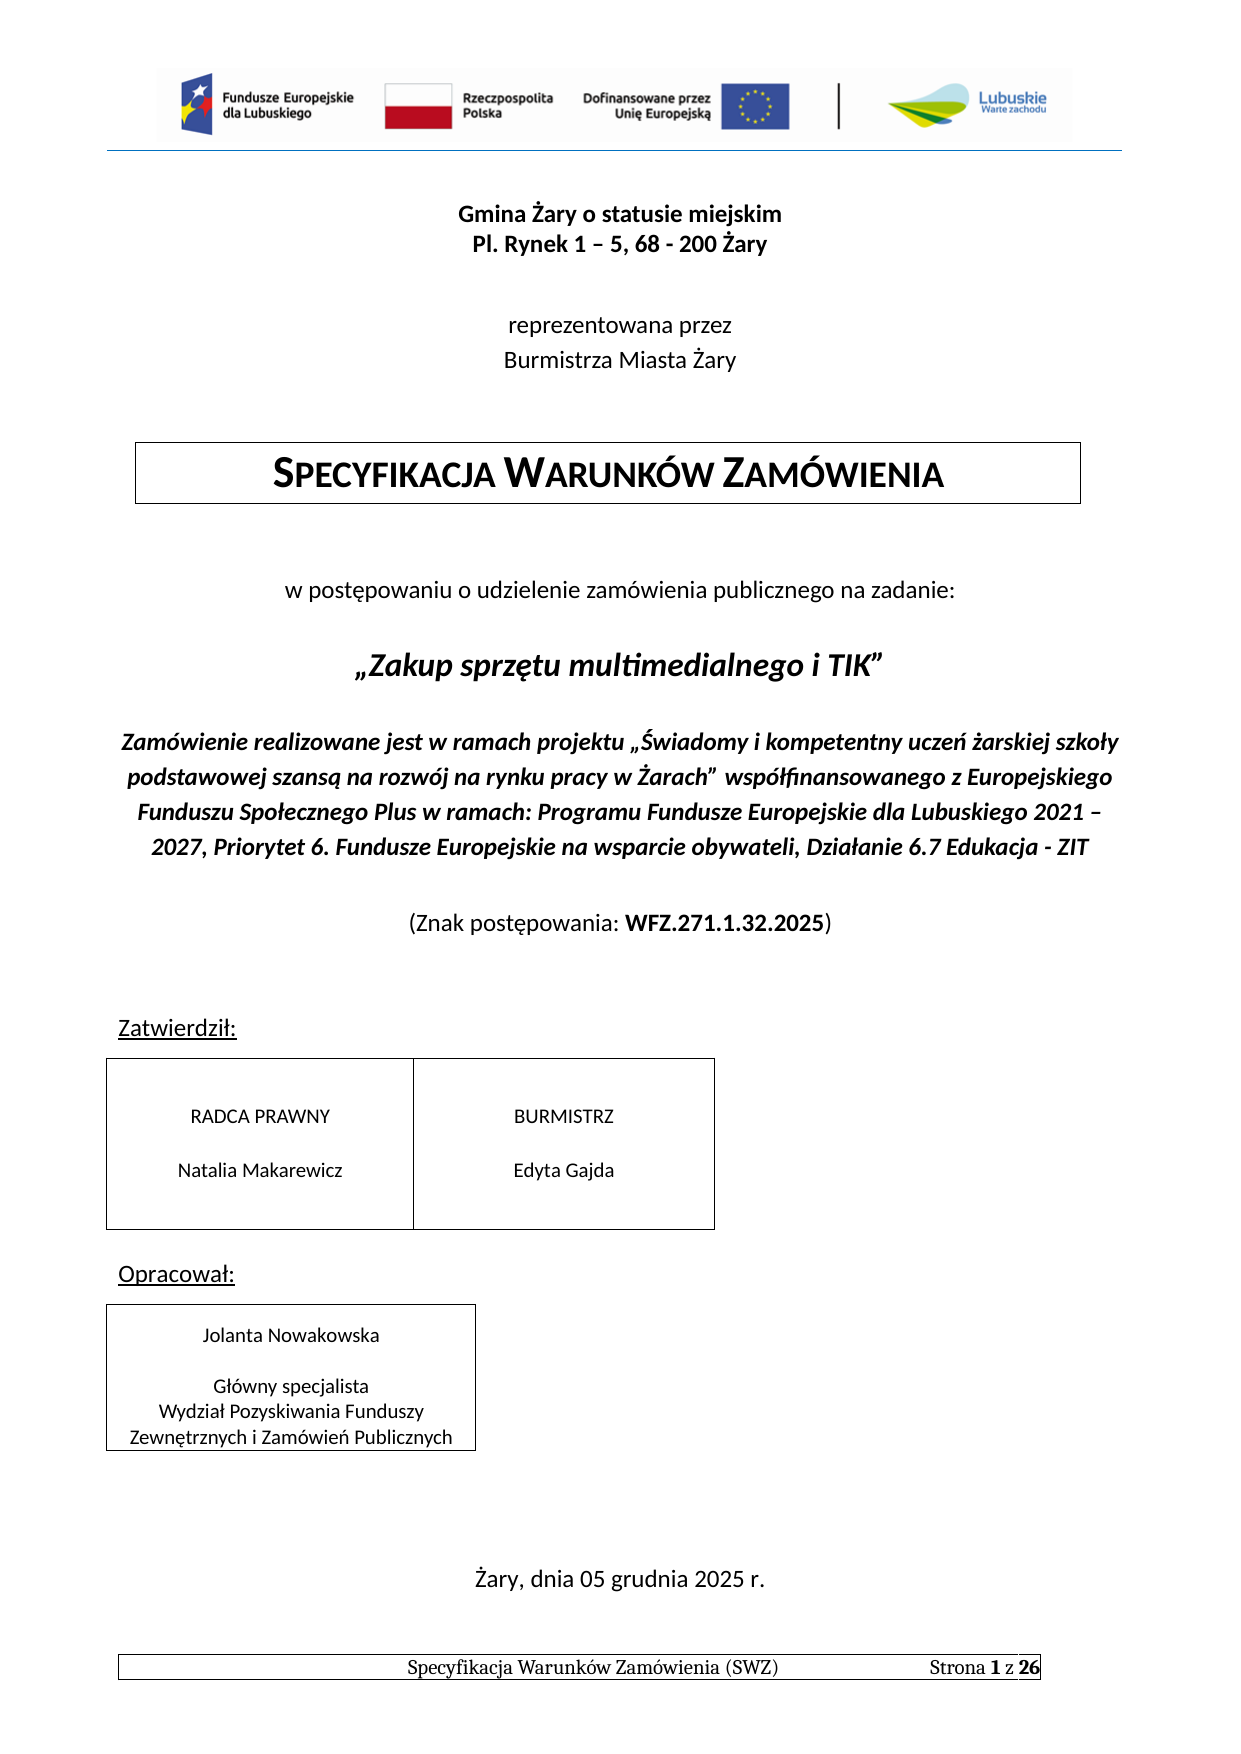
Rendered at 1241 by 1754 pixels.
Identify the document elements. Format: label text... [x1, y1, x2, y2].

table_header RADCA PRAWNY Natalia Makarewicz [107, 1059, 413, 1229]
text w postępowaniu o udzielenie zamówienia publicznego na zadanie: [118, 574, 1122, 605]
table_header BURMISTRZ Edyta Gajda [414, 1059, 714, 1229]
text Zatwierdził: [118, 1012, 1122, 1042]
picture [156, 68, 1073, 142]
text Zamówienie realizowane jest w ramach projektu „Świadomy i kompetentny uczeń żarskiej szkoły podstawowej szansą na rozwój na rynku pracy w Żarach” współfinansowanego z Europejskiego Funduszu Społecznego Plus w ramach: Programu Fundusze Europejskie dla Lubuskiego 2021 – 2027, Priorytet 6. Fundusze Europejskie na wsparcie obywateli, Działanie 6.7 Edukacja - ZIT [118, 726, 1122, 862]
text Opracował: [118, 1258, 1122, 1288]
text „Zakup sprzętu multimedialnego i TIK” [118, 644, 1122, 685]
table_header Jolanta Nowakowska Główny specjalista Wydział Pozyskiwania Funduszy Zewnętrznych i Zamówień Publicznych [107, 1305, 475, 1449]
text Żary, dnia 05 grudnia 2025 r. [118, 1563, 1122, 1593]
table_header Gmina Żary o statusie miejskim Pl. Rynek 1 – 5, 68 - 200 Żary reprezentowana przez Burmistrza Miasta Żary [136, 198, 1104, 504]
text (Znak postępowania: WFZ.271.1.32.2025) [118, 907, 1122, 937]
